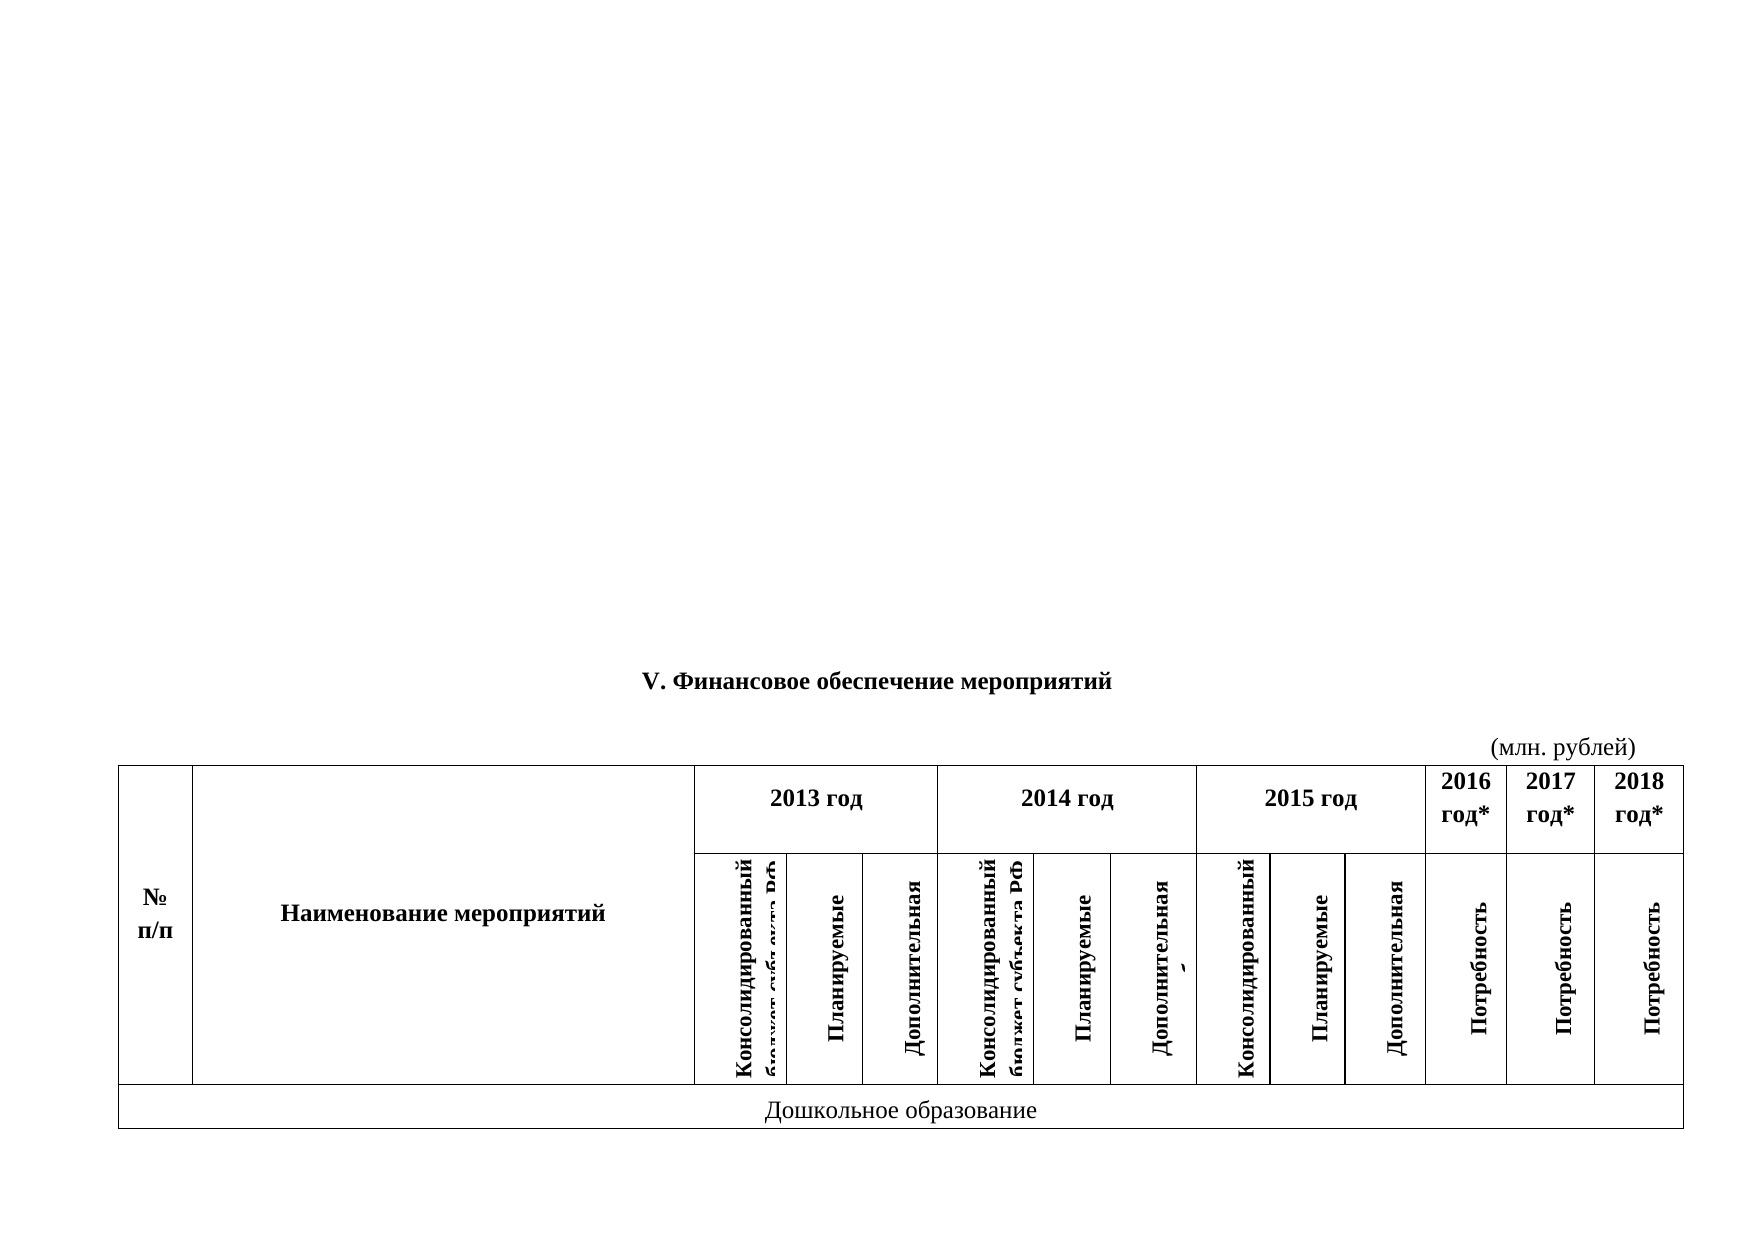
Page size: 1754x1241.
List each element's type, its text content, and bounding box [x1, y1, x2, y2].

table_cell Консолидированный бюджет субъекта РФ [695, 854, 786, 1084]
table_cell Планируемые внебюджетные средства [1034, 854, 1110, 1084]
table_cell Потребность [1507, 854, 1594, 1084]
table_cell Дополнительная потребность [1346, 854, 1425, 1084]
table_header Наименование мероприятий [193, 766, 694, 1084]
table_header 2015 год [1197, 766, 1425, 853]
table_header 2013 год [695, 766, 937, 853]
table_header 2017 год* [1507, 766, 1594, 853]
table_cell Планируемые внебюджетные средства [1271, 854, 1344, 1084]
table_cell Консолидированный бюджет субъекта РФ [938, 854, 1033, 1084]
table_cell Потребность [1595, 854, 1683, 1084]
table_cell Потребность [1426, 854, 1506, 1084]
table_cell Планируемые внебюджетные средства [787, 854, 862, 1084]
text (млн. рублей) [118, 732, 1636, 761]
table_header 2016 год* [1426, 766, 1506, 853]
table_header 2014 год [938, 766, 1196, 853]
table_cell Дополнительная потребность [863, 854, 937, 1084]
table_cell Дополнительная потребность [1111, 854, 1196, 1084]
text V. Финансовое обеспечение мероприятий [118, 666, 1636, 695]
table_header 2018 год* [1595, 766, 1683, 853]
table_cell Консолидированный бюджет субъекта РФ [1197, 854, 1269, 1084]
table_header № п/п [119, 766, 192, 1084]
table_cell Дошкольное образование [119, 1085, 1683, 1128]
